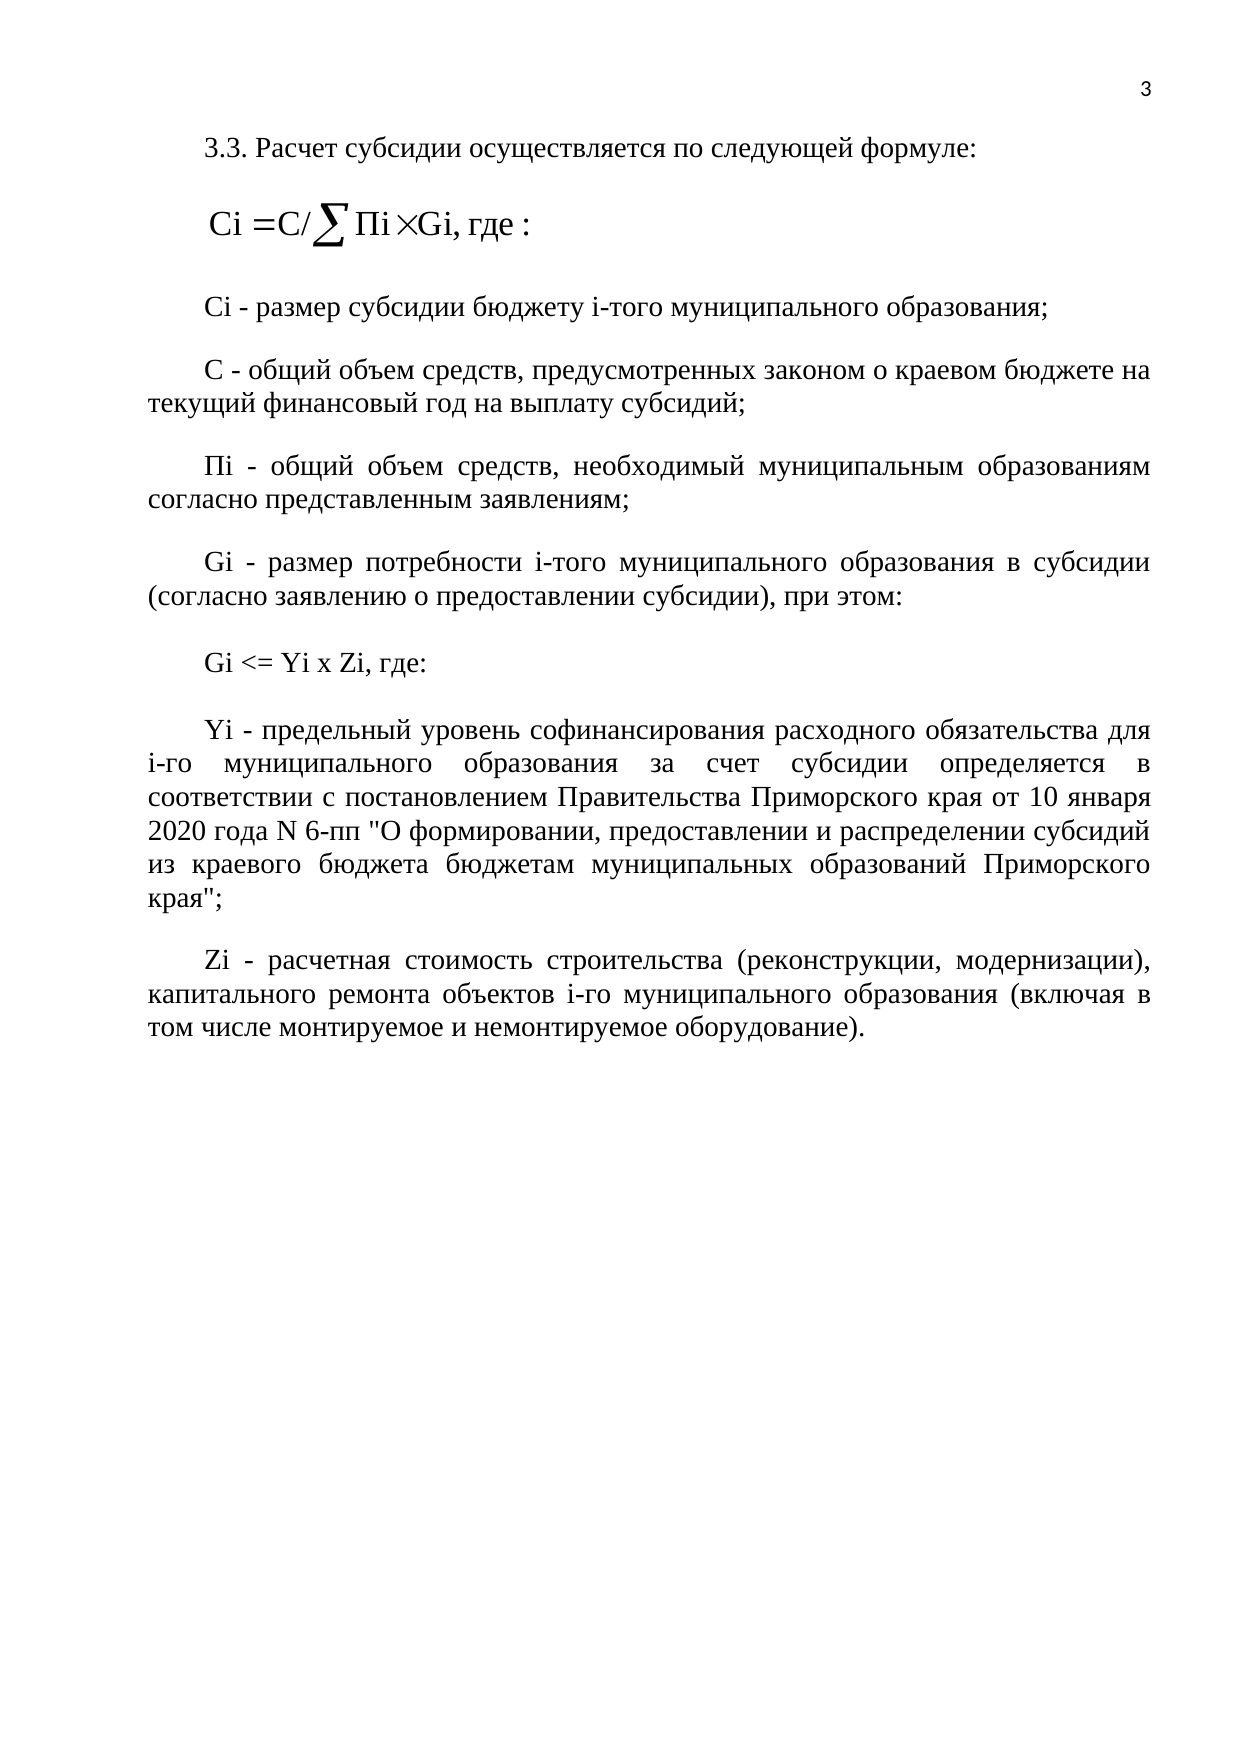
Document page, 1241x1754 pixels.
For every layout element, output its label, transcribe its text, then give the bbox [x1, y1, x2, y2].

text Ci - размер субсидии бюджету i-того муниципального образования; [148, 289, 1152, 323]
text Yi - предельный уровень софинансирования расходного обязательства для i-го муниципального образования за счет субсидии определяется в соответствии с постановлением Правительства Приморского края от 10 января 2020 года N 6-пп "О формировании, предоставлении и распределении субсидий из краевого бюджета бюджетам муниципальных образований Приморского края"; [148, 712, 1152, 913]
text Gi - размер потребности i-того муниципального образования в субсидии (согласно заявлению о предоставлении субсидии), при этом: [148, 544, 1152, 611]
text Gi <= Yi x Zi, где: [148, 645, 1152, 678]
text 3.3. Расчет субсидии осуществляется по следующей формуле: [148, 130, 1152, 163]
text Пi - общий объем средств, необходимый муниципальным образованиям согласно представленным заявлениям; [148, 448, 1152, 515]
text C - общий объем средств, предусмотренных законом о краевом бюджете на текущий финансовый год на выплату субсидий; [148, 352, 1152, 419]
text Zi - расчетная стоимость строительства (реконструкции, модернизации), капитального ремонта объектов i-го муниципального образования (включая в том числе монтируемое и немонтируемое оборудование). [148, 942, 1152, 1043]
